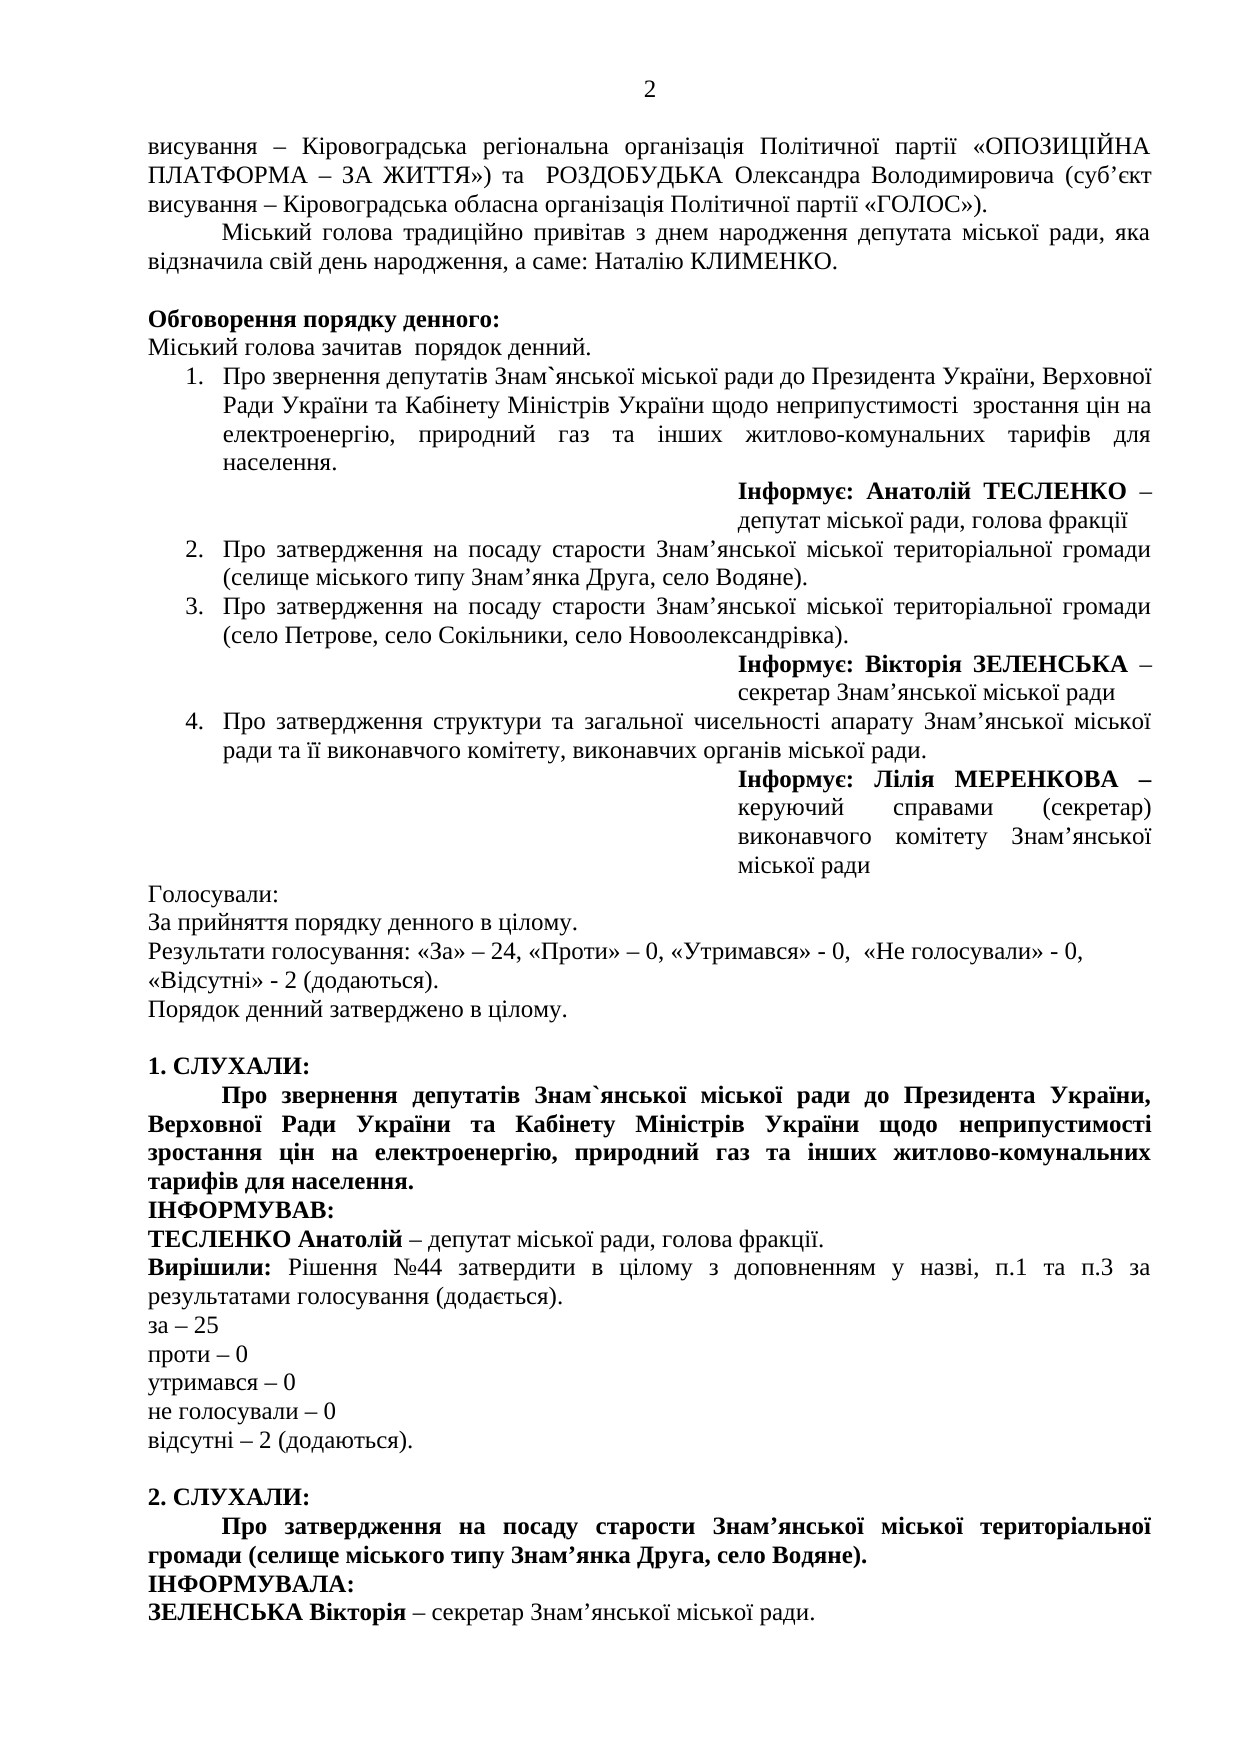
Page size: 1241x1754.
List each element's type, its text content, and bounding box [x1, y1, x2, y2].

text «Відсутні» - 2 (додаються). [148, 965, 1152, 994]
text за – 25 [148, 1310, 1152, 1339]
text відсутні – 2 (додаються). [148, 1425, 1152, 1454]
list Про затвердження на посаду старости Знам’янської міської територіальної громади (село Петрове, село Сокільники, село Новоолександрівка). [185, 591, 1152, 649]
text Міський голова традиційно привітав з днем народження депутата міської ради, яка відзначила свій день народження, а саме: Наталію КЛИМЕНКО. [148, 217, 1152, 275]
text За прийняття порядку денного в цілому. [148, 907, 1152, 936]
text Порядок денний затверджено в цілому. [148, 994, 1152, 1022]
text Обговорення порядку денного: [148, 304, 1152, 332]
text Інформує: Анатолій ТЕСЛЕНКО – депутат міської ради, голова фракції [738, 476, 1152, 534]
text Інформує: Лілія МЕРЕНКОВА – керуючий справами (секретар) виконавчого комітету Знам’янської міської ради [738, 764, 1152, 879]
text ІНФОРМУВАВ: [148, 1195, 1152, 1224]
list Про затвердження на посаду старости Знам’янської міської територіальної громади (селище міського типу Знам’янка Друга, село Водяне). [185, 534, 1152, 591]
text ТЕСЛЕНКО Анатолій – депутат міської ради, голова фракції. [148, 1224, 1152, 1252]
text Результати голосування: «За» – 24, «Проти» – 0, «Утримався» - 0, «Не голосували» - 0, [148, 936, 1152, 965]
text 1. CЛУХАЛИ: [148, 1051, 1152, 1080]
text ЗЕЛЕНСЬКА Вікторія – секретар Знам’янської міської ради. [148, 1597, 1152, 1626]
text не голосували – 0 [148, 1396, 1152, 1425]
list Про звернення депутатів Знам`янської міської ради до Президента України, Верховної Ради України та Кабінету Міністрів України щодо неприпустимості зростання цін на електроенергію, природний газ та інших житлово-комунальних тарифів для населення. [185, 361, 1152, 476]
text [148, 131, 1152, 217]
text Інформує: Вікторія ЗЕЛЕНСЬКА – секретар Знам’янської міської ради [738, 649, 1152, 706]
text Про звернення депутатів Знам`янської міської ради до Президента України, Верховної Ради України та Кабінету Міністрів України щодо неприпустимості зростання цін на електроенергію, природний газ та інших житлово-комунальних тарифів для населення. [148, 1080, 1152, 1195]
text проти – 0 [148, 1339, 1152, 1367]
text Про затвердження на посаду старости Знам’янської міської територіальної громади (селище міського типу Знам’янка Друга, село Водяне). [148, 1511, 1152, 1569]
list Про затвердження структури та загальної чисельності апарату Знам’янської міської ради та її виконавчого комітету, виконавчих органів міської ради. [185, 706, 1152, 764]
text ІНФОРМУВАЛА: [148, 1569, 1152, 1597]
text утримався – 0 [148, 1367, 1152, 1396]
text Вирішили: Рішення №44 затвердити в цілому з доповненням у назві, п.1 та п.3 за результатами голосування (додається). [148, 1252, 1152, 1310]
text Міський голова зачитав порядок денний. [148, 332, 1152, 361]
text 2. CЛУХАЛИ: [148, 1482, 1152, 1511]
text Голосували: [148, 879, 1152, 907]
